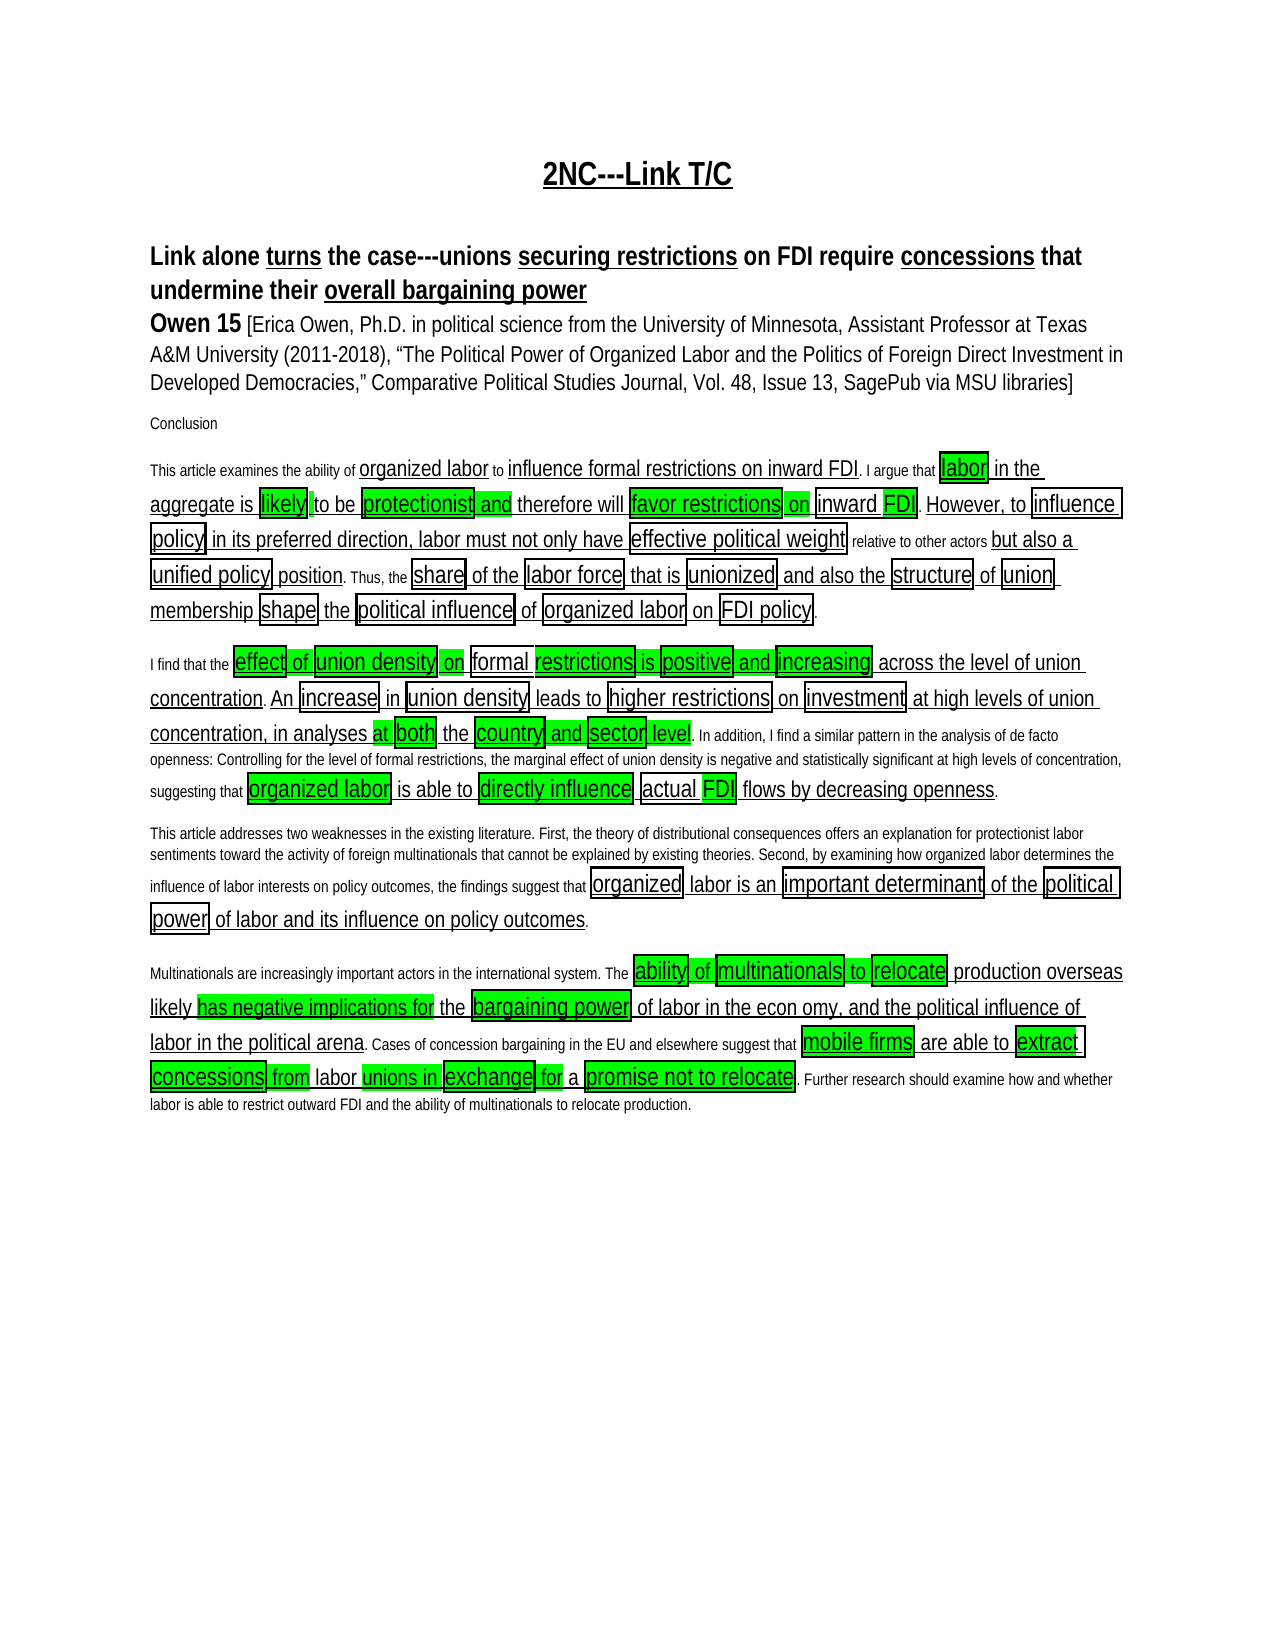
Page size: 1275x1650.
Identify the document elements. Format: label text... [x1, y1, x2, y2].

subtitle Link alone turns the case---unions securing restrictions on FDI require concessions that undermine their overall bargaining power [150, 241, 1125, 305]
text Conclusion [150, 414, 1125, 433]
text This article examines the ability of organized labor to influence formal restrictions on inward FDI. I argue that labor in the aggregate is likely to be protectionist and therefore will favor restrictions on inward FDI. However, to influence policy in its preferred direction, labor must not only have effective political weight relative to other actors but also a unified policy position. Thus, the share of the labor force that is unionized and also the structure of union membership shape the political influence of organized labor on FDI policy. [150, 451, 1125, 626]
subtitle 2NC---Link T/C [150, 154, 1125, 192]
text Multinationals are increasingly important actors in the international system. The ability of multinationals to relocate production overseas likely has negative implications for the bargaining power of labor in the econ omy, and the political influence of labor in the political arena. Cases of concession bargaining in the EU and elsewhere suggest that mobile firms are able to extract concessions from labor unions in exchange for a promise not to relocate. Further research should examine how and whether labor is able to restrict outward FDI and the ability of multinationals to relocate production. [150, 954, 1125, 1114]
text I find that the effect of union density on formal restrictions is positive and increasing across the level of union concentration. An increase in union density leads to higher restrictions on investment at high levels of union concentration, in analyses at both the country and sector level. In addition, I find a similar pattern in the analysis of de facto openness: Controlling for the level of formal restrictions, the marginal effect of union density is negative and statistically significant at high levels of concentration, suggesting that organized labor is able to directly influence actual FDI flows by decreasing openness. [150, 645, 1125, 805]
text Owen 15 [Erica Owen, Ph.D. in political science from the University of Minnesota, Assistant Professor at Texas A&M University (2011-2018), “The Political Power of Organized Labor and the Politics of Foreign Direct Investment in Developed Democracies,” Comparative Political Studies Journal, Vol. 48, Issue 13, SagePub via MSU libraries] [150, 307, 1125, 395]
text This article addresses two weaknesses in the existing literature. First, the theory of distributional consequences offers an explanation for protectionist labor sentiments toward the activity of foreign multinationals that cannot be explained by existing theories. Second, by examining how organized labor determines the influence of labor interests on policy outcomes, the findings suggest that organized labor is an important determinant of the political power of labor and its influence on policy outcomes. [150, 824, 1125, 935]
